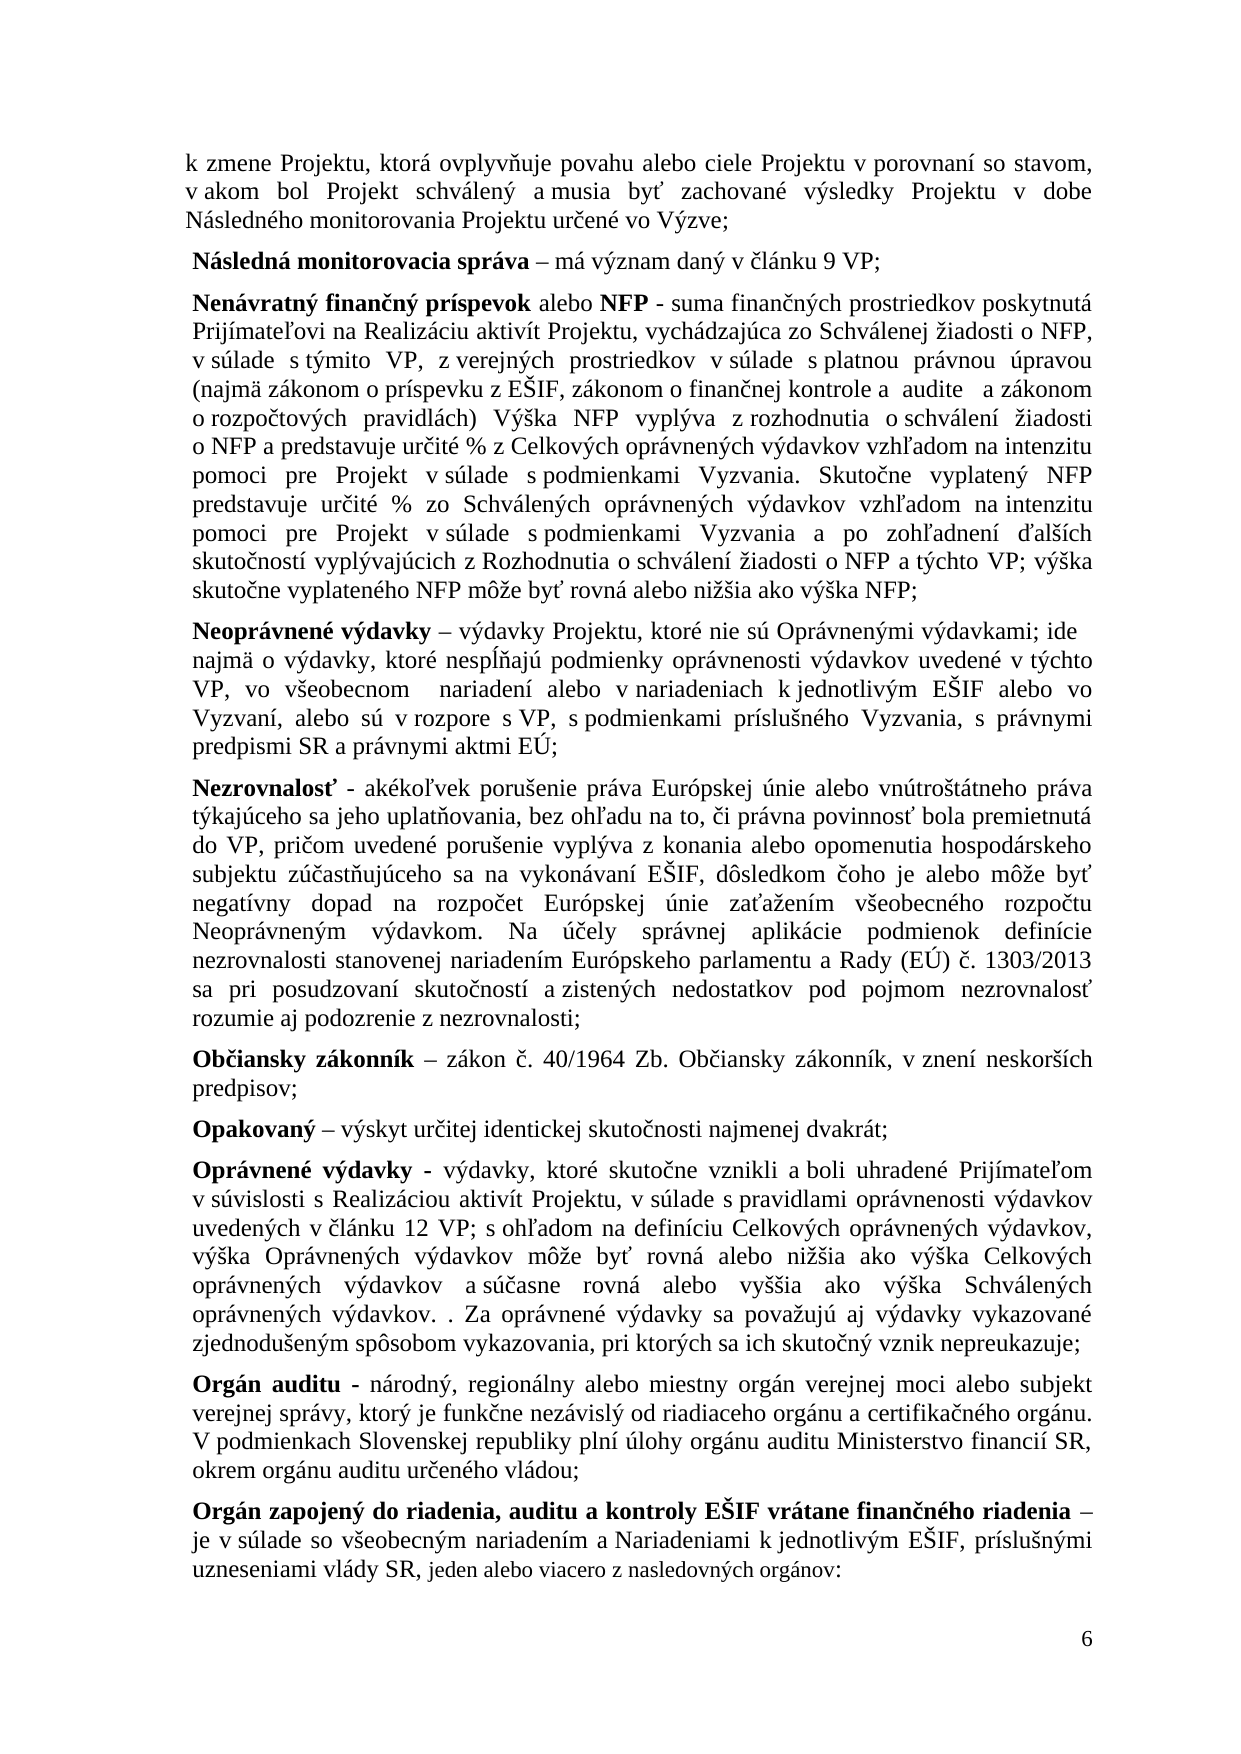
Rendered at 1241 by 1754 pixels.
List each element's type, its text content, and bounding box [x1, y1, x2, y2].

list Občiansky zákonník – zákon č. 40/1964 Zb. Občiansky zákonník, v znení neskorších predpisov; [192, 1044, 1093, 1101]
text Nezrovnalosť - akékoľvek porušenie práva Európskej únie alebo vnútroštátneho práva týkajúceho sa jeho uplatňovania, bez ohľadu na to, či právna povinnosť bola premietnutá do VP, pričom uvedené porušenie vyplýva z konania alebo opomenutia hospodárskeho subjektu zúčastňujúceho sa na vykonávaní EŠIF, dôsledkom čoho je alebo môže byť negatívny dopad na rozpočet Európskej únie zaťažením všeobecného rozpočtu Neoprávneným výdavkom. Na účely správnej aplikácie podmienok definície nezrovnalosti stanovenej nariadením Európskeho parlamentu a Rady (EÚ) č. 1303/2013 sa pri posudzovaní skutočností a zistených nedostatkov pod pojmom nezrovnalosť rozumie aj podozrenie z nezrovnalosti; [192, 773, 1093, 1031]
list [185, 148, 1093, 234]
text Orgán auditu - národný, regionálny alebo miestny orgán verejnej moci alebo subjekt verejnej správy, ktorý je funkčne nezávislý od riadiaceho orgánu a certifikačného orgánu. V podmienkach Slovenskej republiky plní úlohy orgánu auditu Ministerstvo financií SR, okrem orgánu auditu určeného vládou; [192, 1369, 1093, 1484]
text Opakovaný – výskyt určitej identickej skutočnosti najmenej dvakrát; [192, 1114, 1093, 1143]
text Neoprávnené výdavky – výdavky Projektu, ktoré nie sú Oprávnenými výdavkami; ide najmä o výdavky, ktoré nespĺňajú podmienky oprávnenosti výdavkov uvedené v týchto VP, vo všeobecnom nariadení alebo v nariadeniach k jednotlivým EŠIF alebo vo Vyzvaní, alebo sú v rozpore s VP, s podmienkami príslušného Vyzvania, s právnymi predpismi SR a právnymi aktmi EÚ; [192, 616, 1093, 760]
list Nenávratný finančný príspevok alebo NFP - suma finančných prostriedkov poskytnutá Prijímateľovi na Realizáciu aktivít Projektu, vychádzajúca zo Schválenej žiadosti o NFP, v súlade s týmito VP, z verejných prostriedkov v súlade s platnou právnou úpravou (najmä zákonom o príspevku z EŠIF, zákonom o finančnej kontrole a audite a zákonom o rozpočtových pravidlách) Výška NFP vyplýva z rozhodnutia o schválení žiadosti o NFP a predstavuje určité % z Celkových oprávnených výdavkov vzhľadom na intenzitu pomoci pre Projekt v súlade s podmienkami Vyzvania. Skutočne vyplatený NFP predstavuje určité % zo Schválených oprávnených výdavkov vzhľadom na intenzitu pomoci pre Projekt v súlade s podmienkami Vyzvania a po zohľadnení ďalších skutočností vyplývajúcich z Rozhodnutia o schválení žiadosti o NFP a týchto VP; výška skutočne vyplateného NFP môže byť rovná alebo nižšia ako výška NFP; [192, 288, 1093, 604]
list Orgán zapojený do riadenia, auditu a kontroly EŠIF vrátane finančného riadenia – je v súlade so všeobecným nariadením a Nariadeniami k jednotlivým EŠIF, príslušnými uzneseniami vlády SR, jeden alebo viacero z nasledovných orgánov: [192, 1496, 1093, 1583]
list Následná monitorovacia správa – má význam daný v článku 9 VP; [192, 246, 1093, 275]
text Oprávnené výdavky - výdavky, ktoré skutočne vznikli a boli uhradené Prijímateľom v súvislosti s Realizáciou aktivít Projektu, v súlade s pravidlami oprávnenosti výdavkov uvedených v článku 12 VP; s ohľadom na definíciu Celkových oprávnených výdavkov, výška Oprávnených výdavkov môže byť rovná alebo nižšia ako výška Celkových oprávnených výdavkov a súčasne rovná alebo vyššia ako výška Schválených oprávnených výdavkov. . Za oprávnené výdavky sa považujú aj výdavky vykazované zjednodušeným spôsobom vykazovania, pri ktorých sa ich skutočný vznik nepreukazuje; [192, 1155, 1093, 1356]
